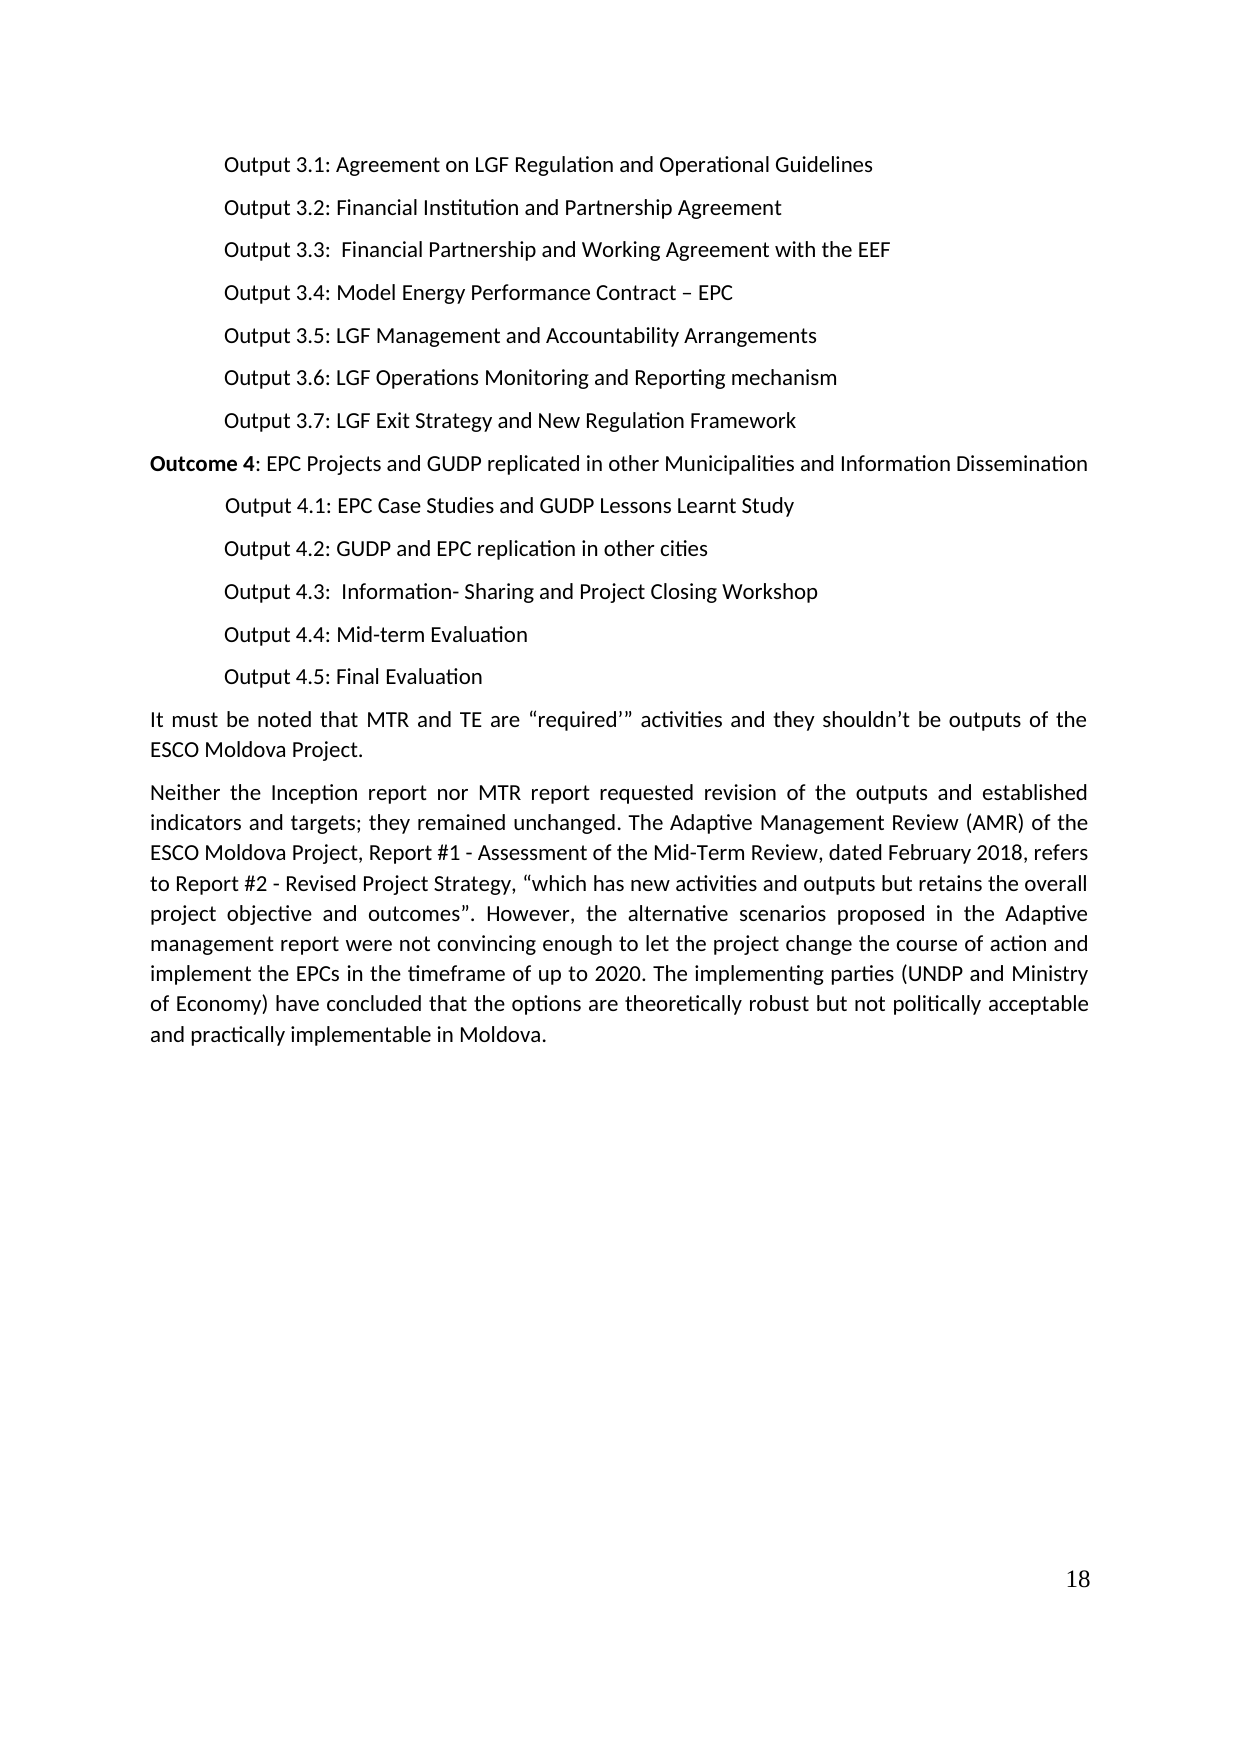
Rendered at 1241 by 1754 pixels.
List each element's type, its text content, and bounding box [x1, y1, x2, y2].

text Output 3.7: LGF Exit Strategy and New Regulation Framework [224, 406, 1090, 434]
text Output 3.3: Financial Partnership and Working Agreement with the EEF [224, 235, 1090, 263]
text Outcome 4: EPC Projects and GUDP replicated in other Municipalities and Information Dissemination [150, 449, 1090, 477]
text Output 4.3: Information- Sharing and Project Closing Workshop [224, 577, 1090, 605]
text Output 4.1: EPC Case Studies and GUDP Lessons Learnt Study [150, 492, 1090, 520]
text Neither the Inception report nor MTR report requested revision of the outputs and established indicators and targets; they remained unchanged. The Adaptive Management Review (AMR) of the ESCO Moldova Project, Report #1 - Assessment of the Mid-Term Review, dated February 2018, refers to Report #2 - Revised Project Strategy, “which has new activities and outputs but retains the overall project objective and outcomes”. However, the alternative scenarios proposed in the Adaptive management report were not convincing enough to let the project change the course of action and implement the EPCs in the timeframe of up to 2020. The implementing parties (UNDP and Ministry of Economy) have concluded that the options are theoretically robust but not politically acceptable and practically implementable in Moldova. [150, 778, 1090, 1048]
text Output 3.4: Model Energy Performance Contract – EPC [224, 278, 1090, 306]
text Output 3.6: LGF Operations Monitoring and Reporting mechanism [224, 363, 1090, 392]
text Output 4.4: Mid-term Evaluation [224, 620, 1090, 648]
text Output 3.5: LGF Management and Accountability Arrangements [224, 321, 1090, 349]
text Output 4.5: Final Evaluation [224, 662, 1090, 691]
text Output 4.2: GUDP and EPC replication in other cities [224, 534, 1090, 562]
text It must be noted that MTR and TE are “required’” activities and they shouldn’t be outputs of the ESCO Moldova Project. [150, 705, 1090, 763]
text Output 3.2: Financial Institution and Partnership Agreement [224, 193, 1090, 221]
text Output 3.1: Agreement on LGF Regulation and Operational Guidelines [224, 150, 1090, 178]
